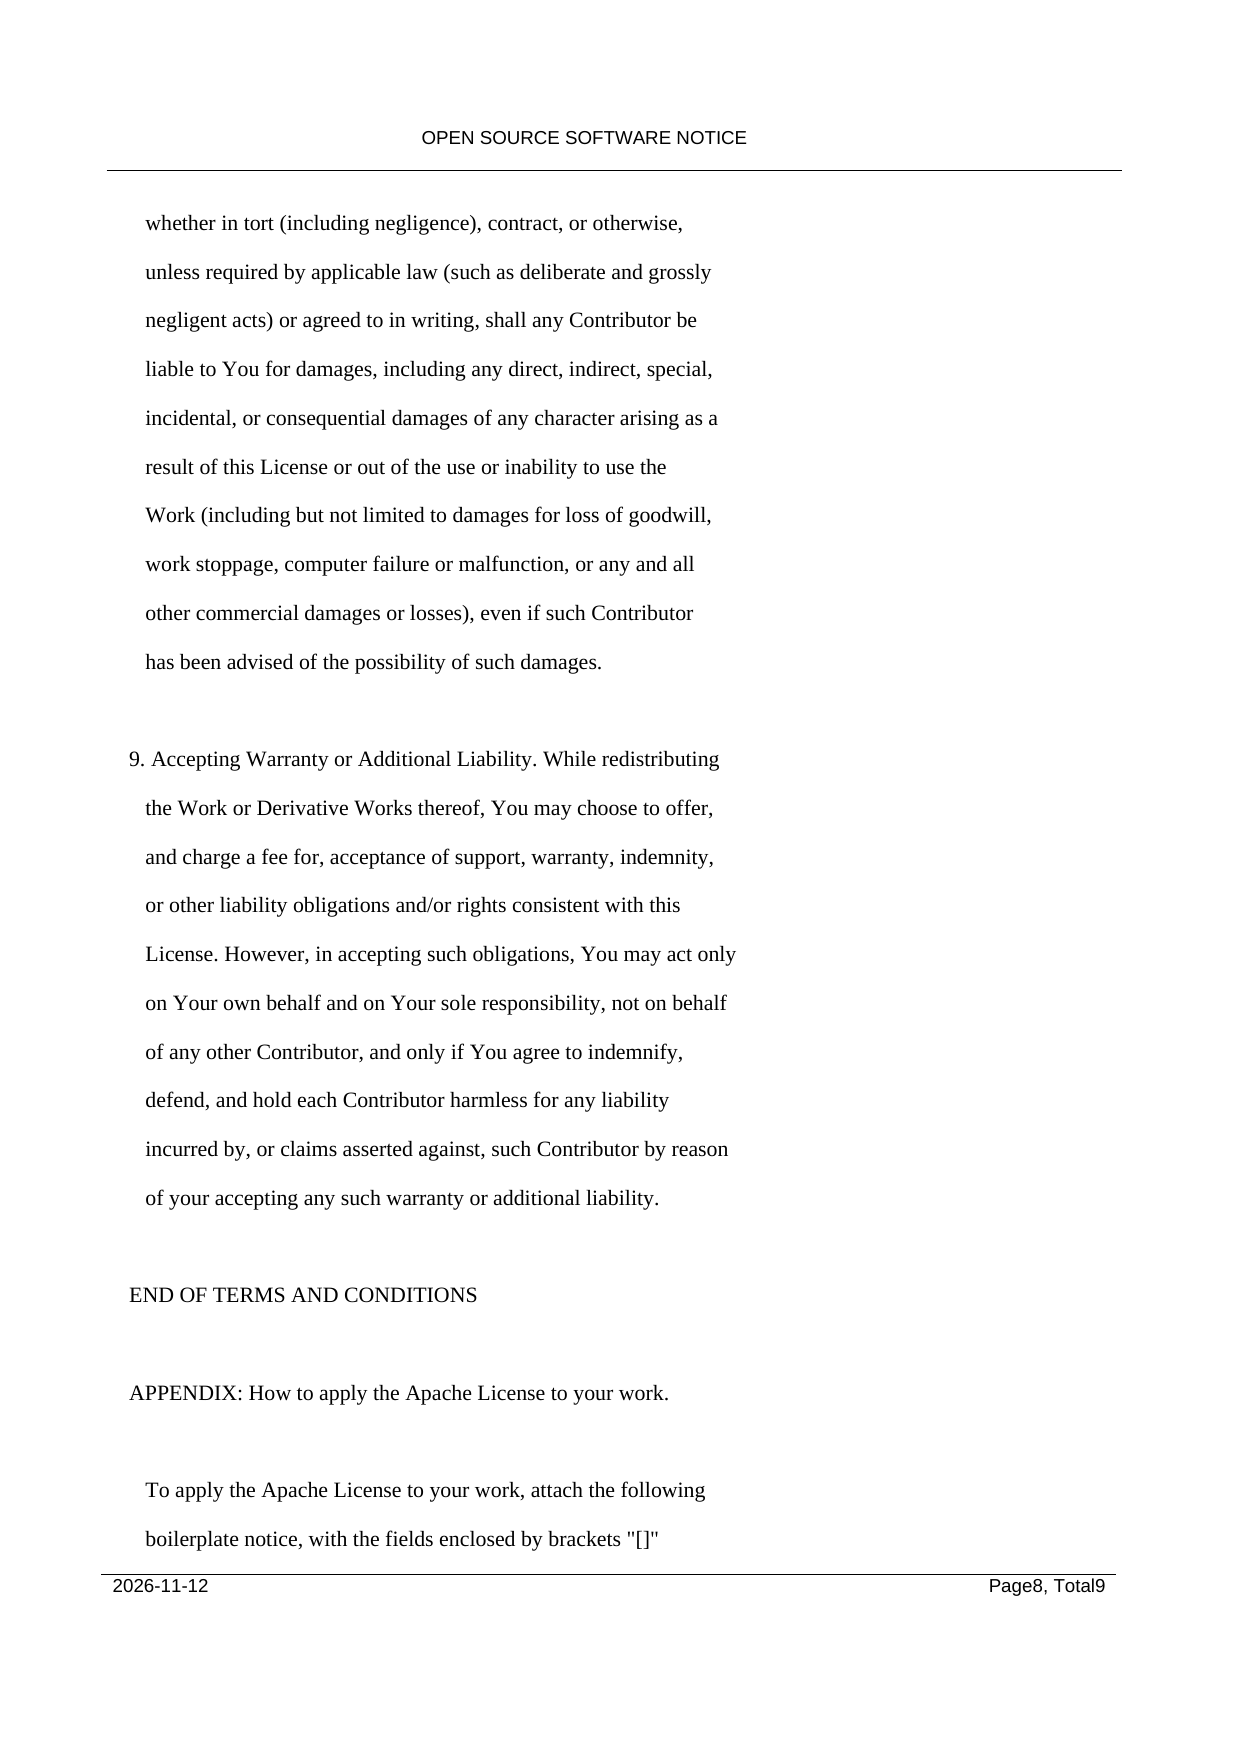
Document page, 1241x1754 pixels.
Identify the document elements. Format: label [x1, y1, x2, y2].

text [112, 206, 1128, 1555]
